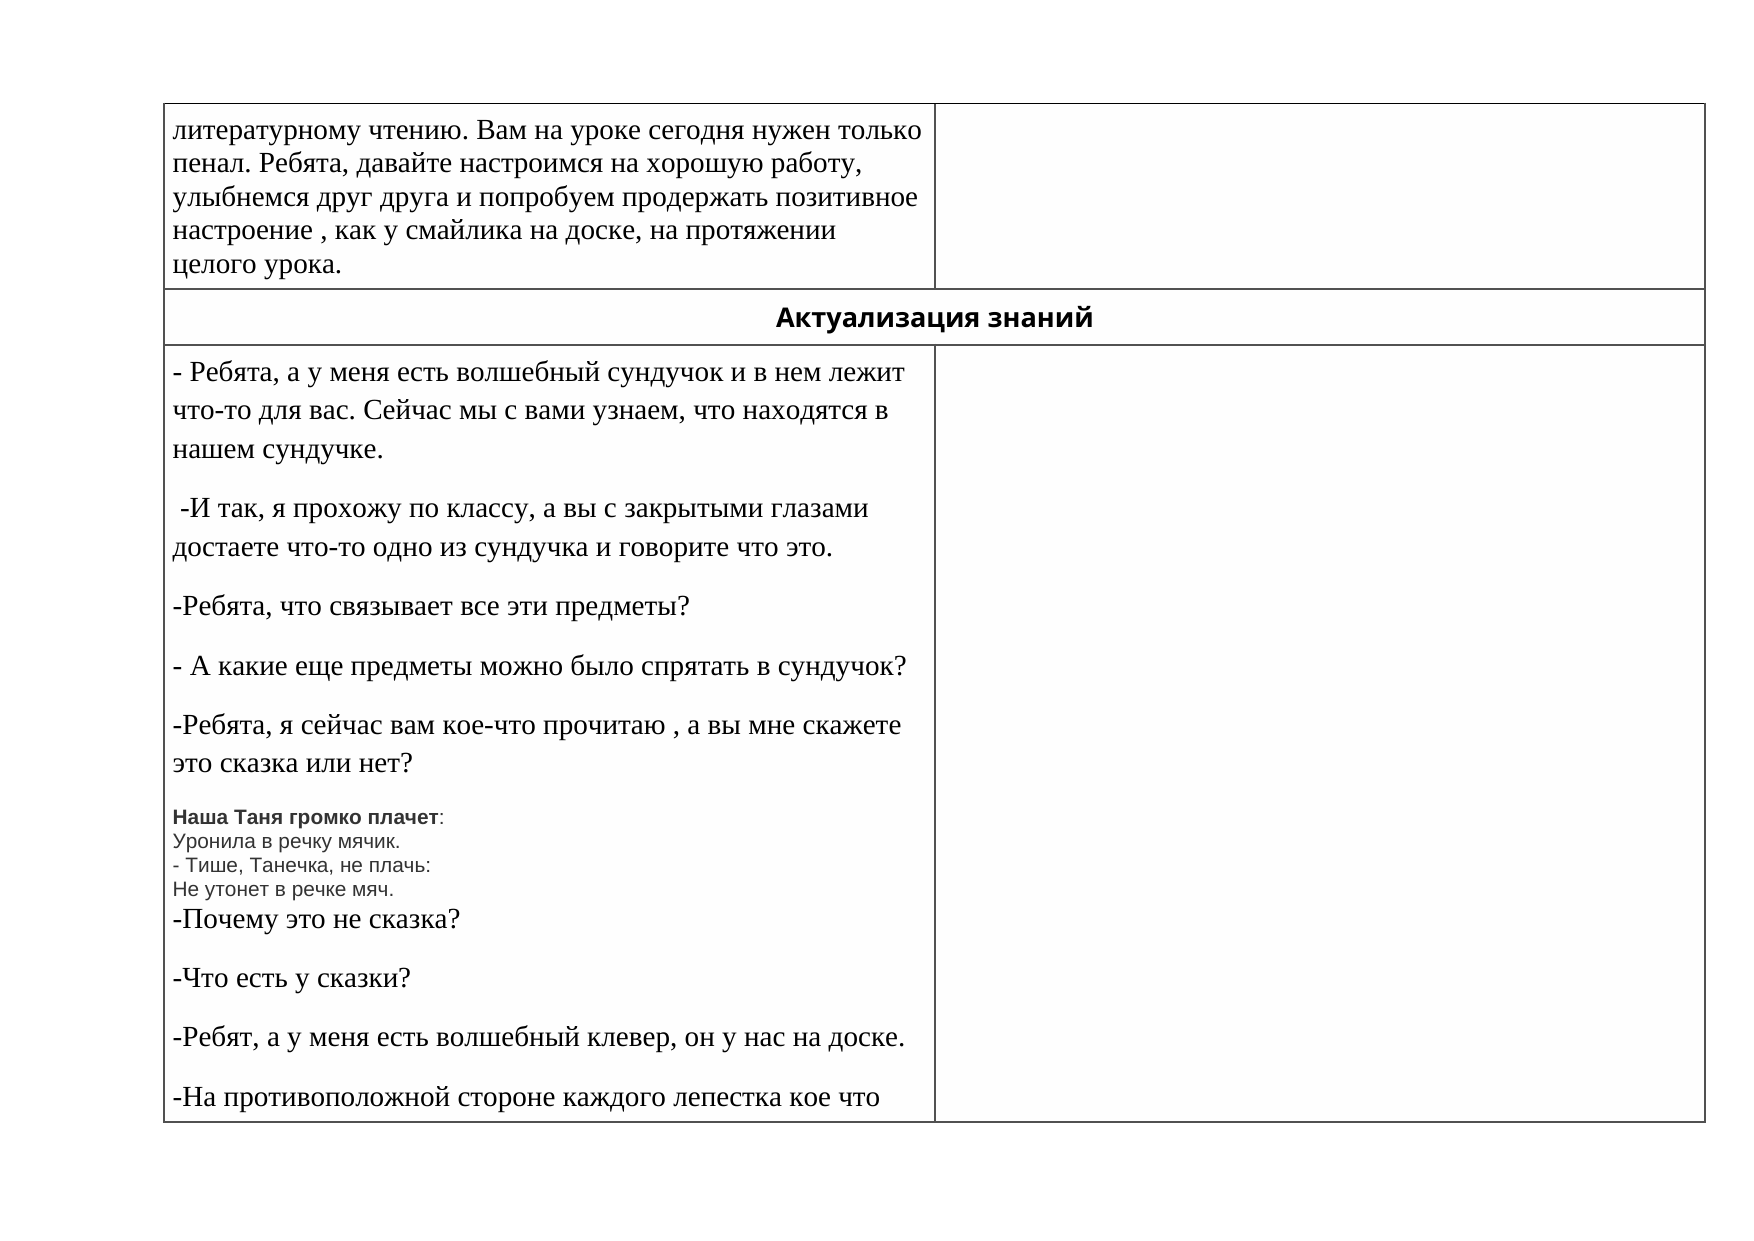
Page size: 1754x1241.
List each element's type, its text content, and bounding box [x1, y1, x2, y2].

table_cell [165, 104, 934, 288]
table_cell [936, 104, 1704, 288]
table_cell Актуализация знаний [165, 290, 1704, 343]
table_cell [165, 346, 934, 1121]
table_cell [936, 346, 1704, 1121]
